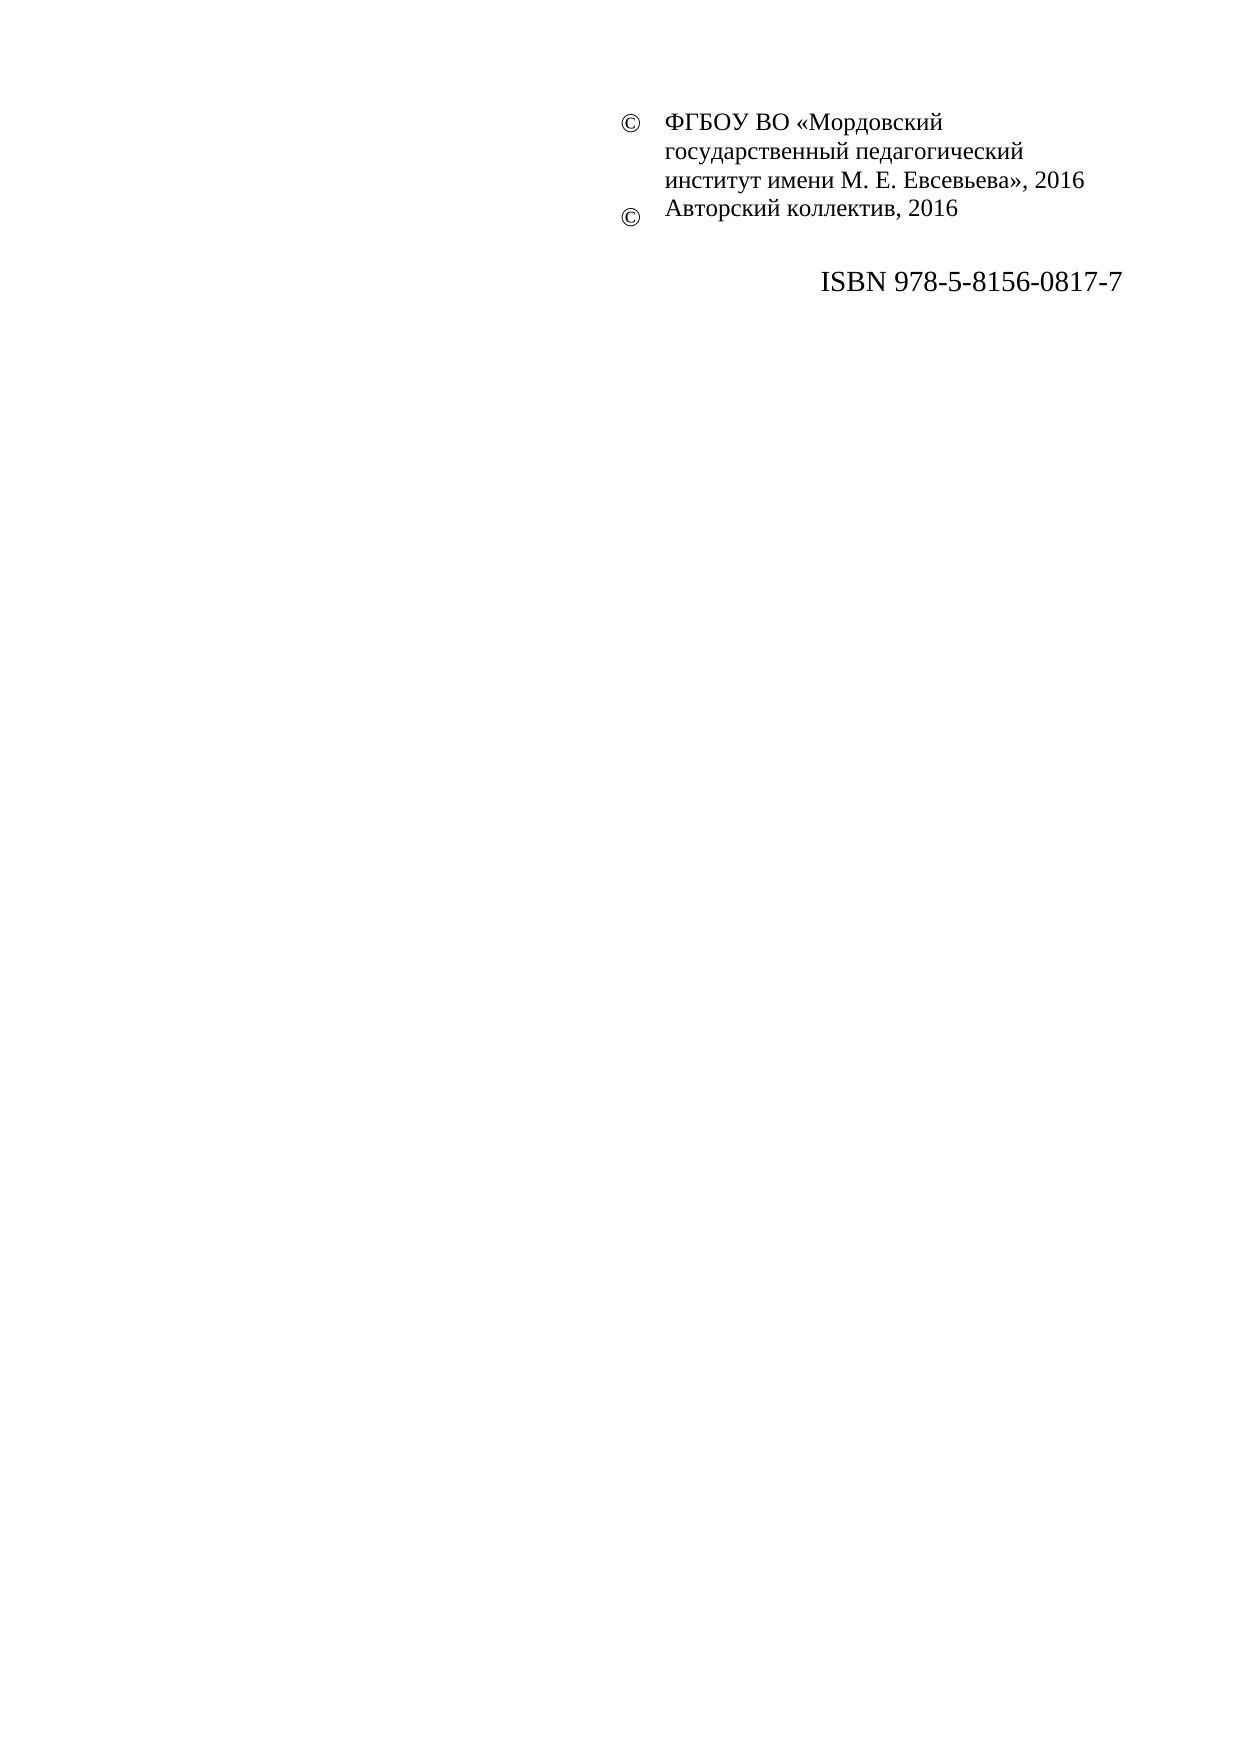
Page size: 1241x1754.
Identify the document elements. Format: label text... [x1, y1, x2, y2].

text ISBN 978-5-8156-0817-7 [144, 264, 1122, 297]
table_header ФГБОУ ВО «Мордовский государственный педагогический институт имени М. Е. Евсевьева», 2016 Авторский коллектив, 2016 [653, 110, 1105, 231]
table_header © © [600, 110, 653, 231]
